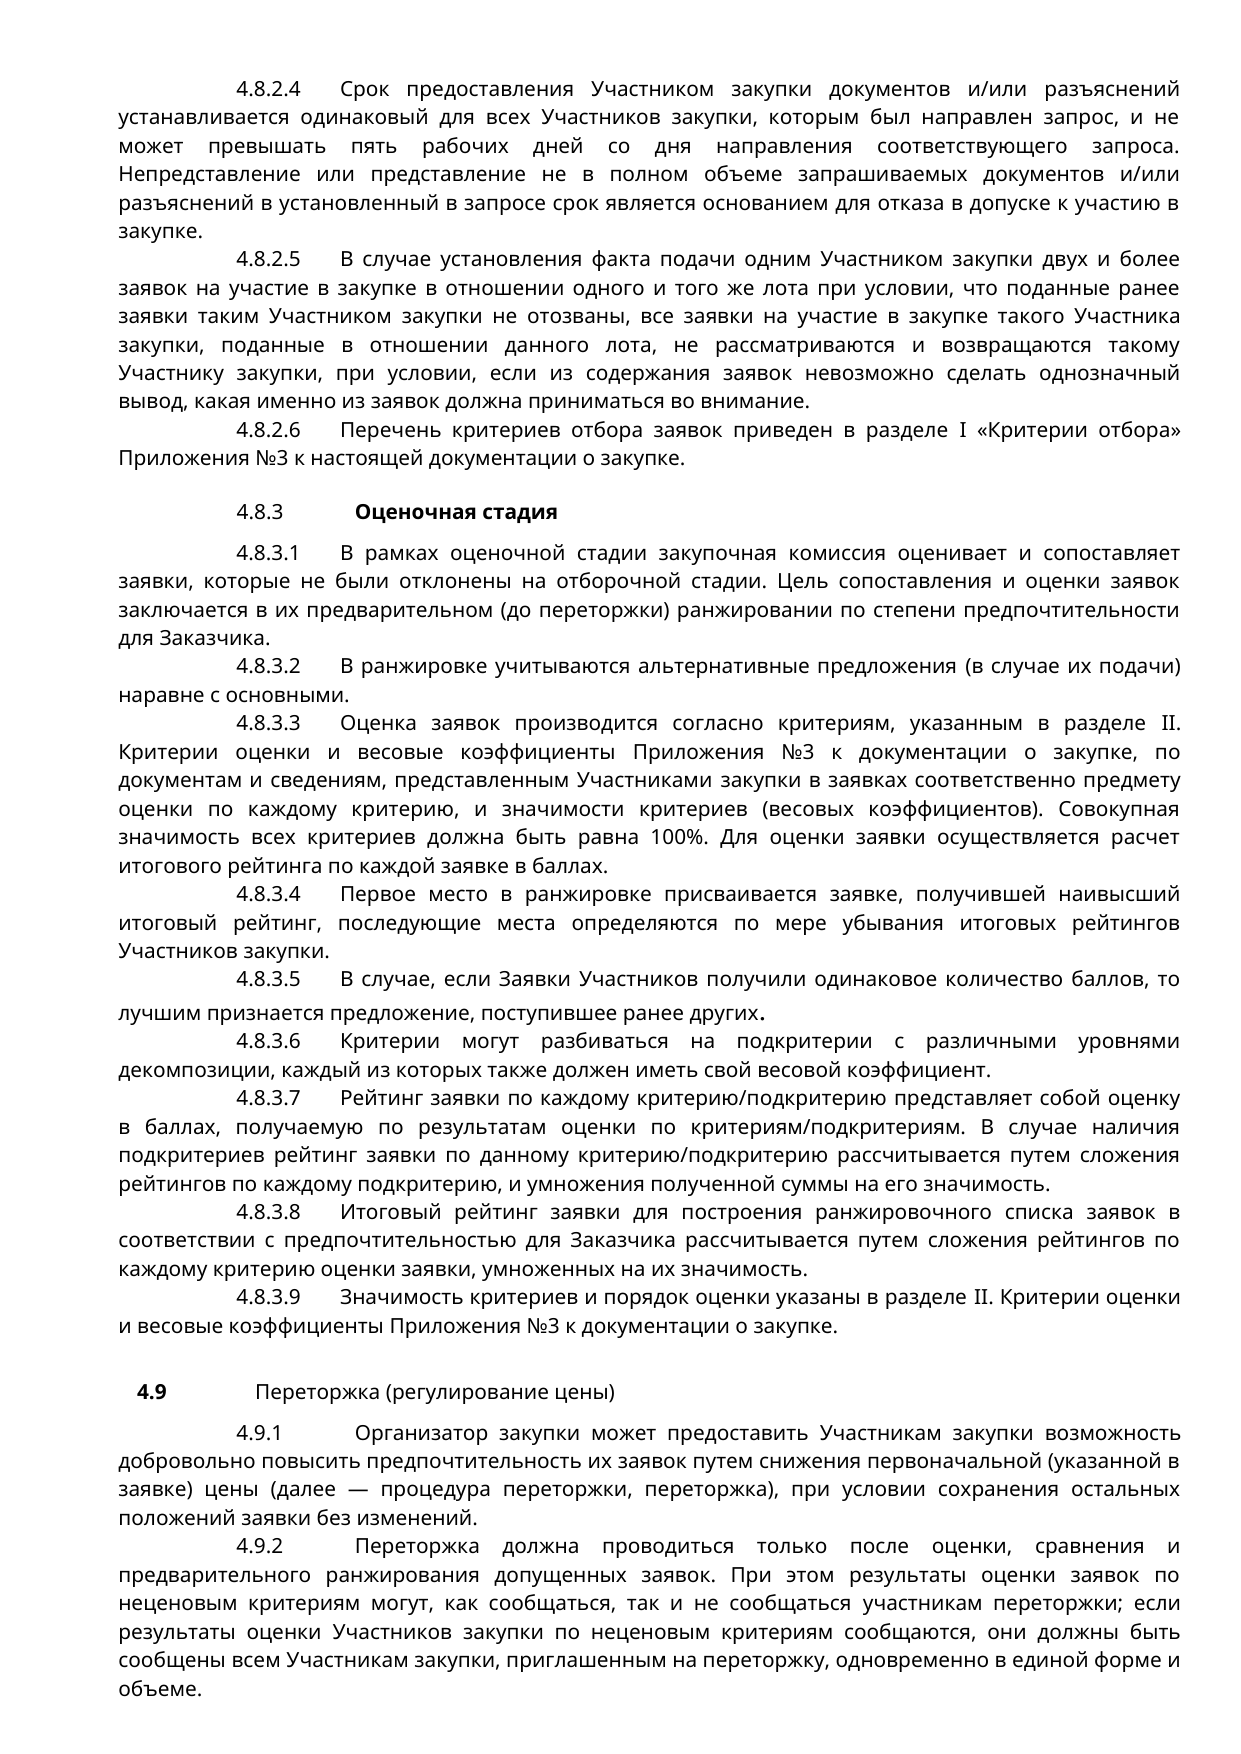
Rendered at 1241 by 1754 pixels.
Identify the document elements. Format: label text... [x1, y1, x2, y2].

list Срок предоставления Участником закупки документов и/или разъяснений устанавливается одинаковый для всех Участников закупки, которым был направлен запрос, и не может превышать пять рабочих дней со дня направления соответствующего запроса. Непредставление или представление не в полном объеме запрашиваемых документов и/или разъяснений в установленный в запросе срок является основанием для отказа в допуске к участию в закупке. [118, 74, 1181, 244]
list Организатор закупки может предоставить Участникам закупки возможность добровольно повысить предпочтительность их заявок путем снижения первоначальной (указанной в заявке) цены (далее — процедура переторжки, переторжка), при условии сохранения остальных положений заявки без изменений. [118, 1418, 1181, 1531]
list В случае установления факта подачи одним Участником закупки двух и более заявок на участие в закупке в отношении одного и того же лота при условии, что поданные ранее заявки таким Участником закупки не отозваны, все заявки на участие в закупке такого Участника закупки, поданные в отношении данного лота, не рассматриваются и возвращаются такому Участнику закупки, при условии, если из содержания заявок невозможно сделать однозначный вывод, какая именно из заявок должна приниматься во внимание. [118, 244, 1181, 415]
list Перечень критериев отбора заявок приведен в разделе I «Критерии отбора» Приложения №3 к настоящей документации о закупке. [118, 415, 1181, 472]
list Первое место в ранжировке присваивается заявке, получившей наивысший итоговый рейтинг, последующие места определяются по мере убывания итоговых рейтингов Участников закупки. [118, 879, 1181, 964]
list Итоговый рейтинг заявки для построения ранжировочного списка заявок в соответствии с предпочтительностью для Заказчика рассчитывается путем сложения рейтингов по каждому критерию оценки заявки, умноженных на их значимость. [118, 1197, 1181, 1282]
list В ранжировке учитываются альтернативные предложения (в случае их подачи) наравне с основными. [118, 652, 1181, 708]
list Критерии могут разбиваться на подкритерии с различными уровнями декомпозиции, каждый из которых также должен иметь свой весовой коэффициент. [118, 1026, 1181, 1083]
list Значимость критериев и порядок оценки указаны в разделе II. Критерии оценки и весовые коэффициенты Приложения №3 к документации о закупке. [118, 1282, 1181, 1339]
subtitle Переторжка (регулирование цены) [137, 1377, 1181, 1405]
list Переторжка должна проводиться только после оценки, сравнения и предварительного ранжирования допущенных заявок. При этом результаты оценки заявок по неценовым критериям могут, как сообщаться, так и не сообщаться участникам переторжки; если результаты оценки Участников закупки по неценовым критериям сообщаются, они должны быть сообщены всем Участникам закупки, приглашенным на переторжку, одновременно в единой форме и объеме. [118, 1531, 1181, 1702]
list В случае, если Заявки Участников получили одинаковое количество баллов, то лучшим признается предложение, поступившее ранее других. [118, 964, 1181, 1026]
list Рейтинг заявки по каждому критерию/подкритерию представляет собой оценку в баллах, получаемую по результатам оценки по критериям/подкритериям. В случае наличия подкритериев рейтинг заявки по данному критерию/подкритерию рассчитывается путем сложения рейтингов по каждому подкритерию, и умножения полученной суммы на его значимость. [118, 1083, 1181, 1197]
list В рамках оценочной стадии закупочная комиссия оценивает и сопоставляет заявки, которые не были отклонены на отборочной стадии. Цель сопоставления и оценки заявок заключается в их предварительном (до переторжки) ранжировании по степени предпочтительности для Заказчика. [118, 538, 1181, 652]
list Оценка заявок производится согласно критериям, указанным в разделе II. Критерии оценки и весовые коэффициенты Приложения №3 к документации о закупке, по документам и сведениям, представленным Участниками закупки в заявках соответственно предмету оценки по каждому критерию, и значимости критериев (весовых коэффициентов). Совокупная значимость всех критериев должна быть равна 100%. Для оценки заявки осуществляется расчет итогового рейтинга по каждой заявке в баллах. [118, 708, 1181, 879]
list Оценочная стадия [236, 497, 1181, 525]
